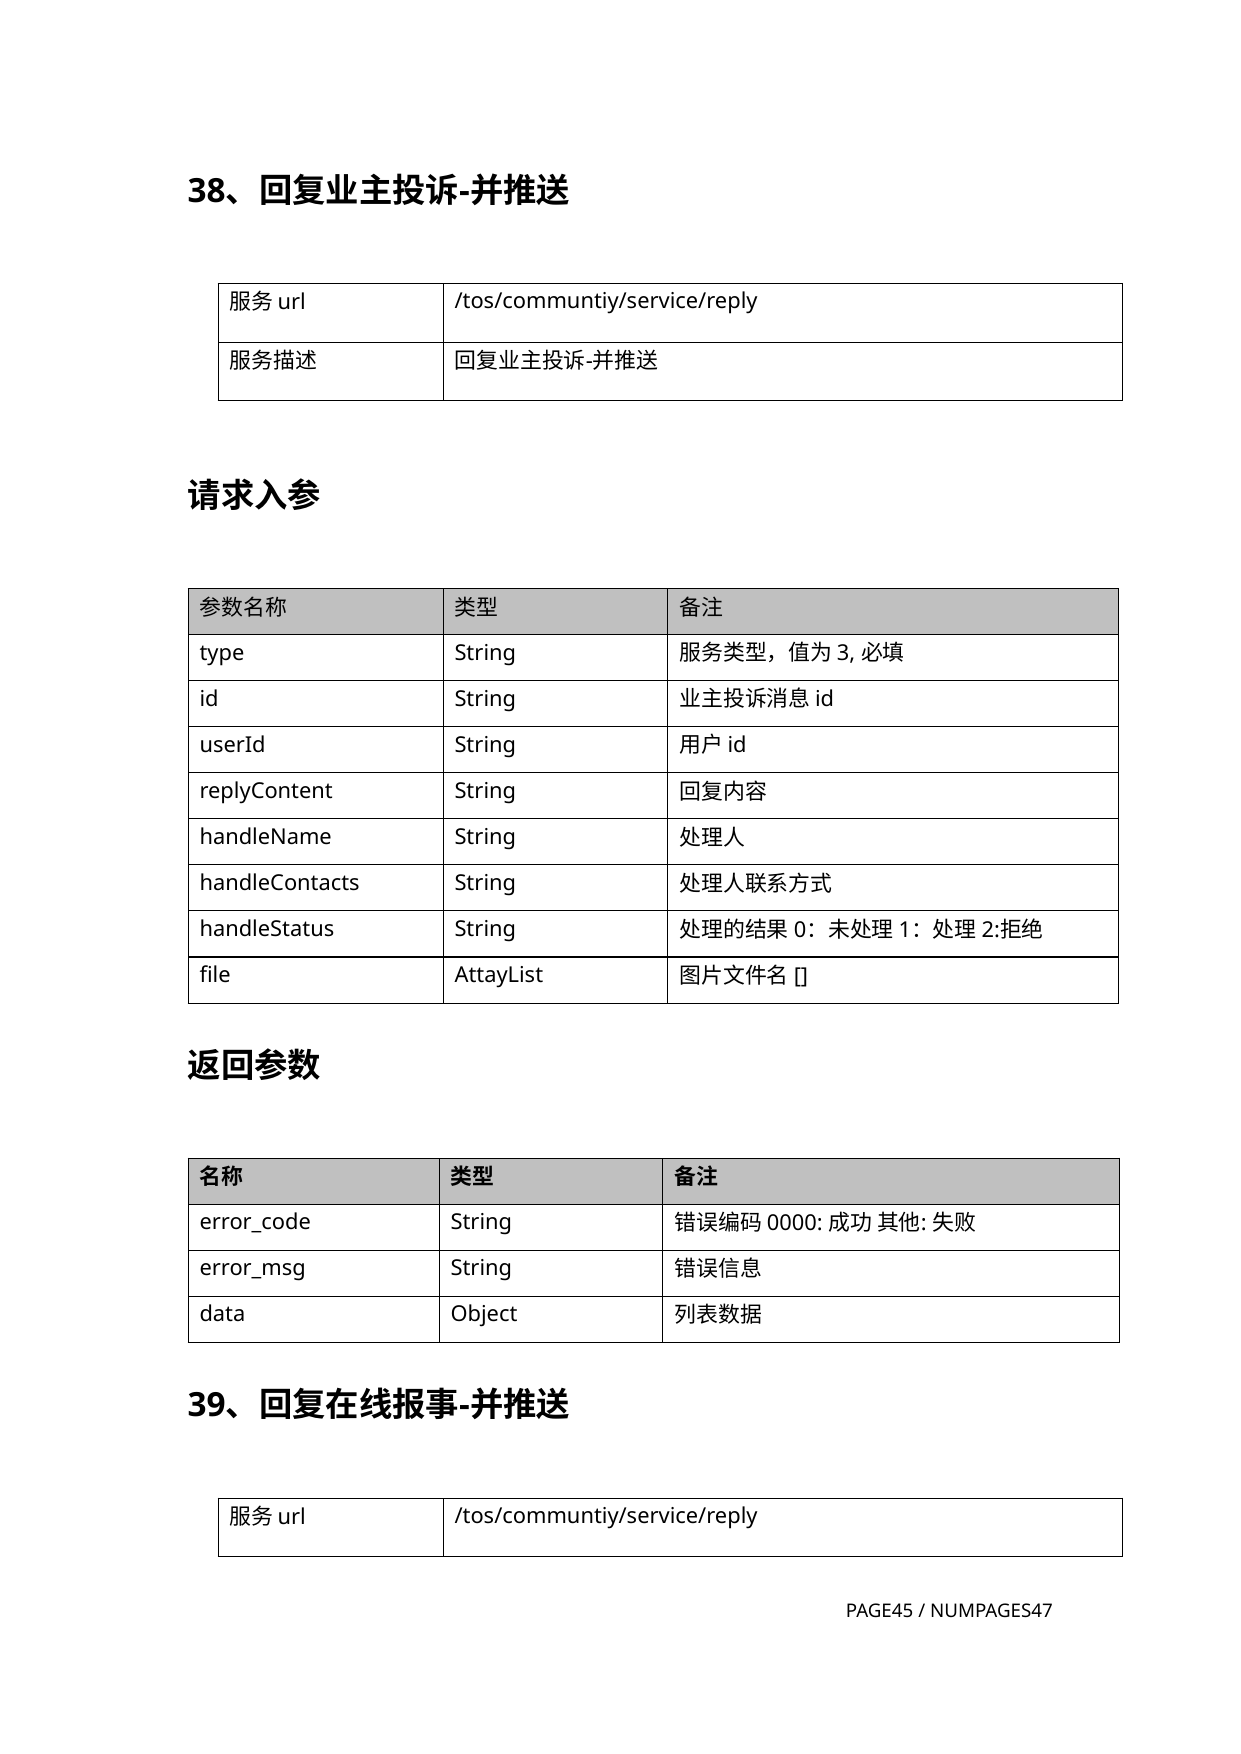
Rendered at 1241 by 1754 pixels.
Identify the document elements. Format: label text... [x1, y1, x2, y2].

table_cell 列表数据 [663, 1297, 1119, 1342]
table_cell error_msg [189, 1251, 439, 1296]
table_cell String [444, 727, 667, 772]
table_cell 回复内容 [668, 773, 1118, 818]
table_cell String [444, 819, 667, 864]
table_cell 错误编码 0000: 成功 其他: 失败 [663, 1205, 1119, 1250]
table_cell 用户id [668, 727, 1118, 772]
subtitle 38、回复业主投诉-并推送 [187, 156, 1053, 221]
table_header /tos/communtiy/service/reply [444, 1499, 1122, 1556]
table_cell 处理的结果 0：未处理 1：处理 2:拒绝 [668, 911, 1118, 956]
table_cell 处理人联系方式 [668, 865, 1118, 910]
table_cell String [444, 635, 667, 680]
table_cell String [444, 911, 667, 956]
table_cell String [444, 681, 667, 726]
table_cell 服务类型，值为3, 必填 [668, 635, 1118, 680]
table_header 备注 [663, 1159, 1119, 1204]
table_header 参数名称 [189, 589, 443, 634]
table_cell id [189, 681, 443, 726]
table_header 类型 [440, 1159, 662, 1204]
subtitle 39、回复在线报事-并推送 [187, 1370, 1053, 1435]
table_header 名称 [189, 1159, 439, 1204]
table_cell userId [189, 727, 443, 772]
table_header 服务url [219, 1499, 443, 1556]
table_cell type [189, 635, 443, 680]
table_cell 处理人 [668, 819, 1118, 864]
table_cell String [444, 865, 667, 910]
subtitle 返回参数 [187, 1031, 1053, 1096]
table_cell data [189, 1297, 439, 1342]
table_cell handleContacts [189, 865, 443, 910]
table_cell handleName [189, 819, 443, 864]
subtitle 请求入参 [187, 461, 1053, 526]
table_cell AttayList [444, 958, 667, 1002]
table_cell 错误信息 [663, 1251, 1119, 1296]
table_cell 回复业主投诉-并推送 [444, 343, 1122, 400]
table_cell error_code [189, 1205, 439, 1250]
table_header 备注 [668, 589, 1118, 634]
table_header 类型 [444, 589, 667, 634]
table_cell replyContent [189, 773, 443, 818]
table_header /tos/communtiy/service/reply [444, 284, 1122, 342]
table_cell String [444, 773, 667, 818]
table_cell 服务描述 [219, 343, 443, 400]
table_cell String [440, 1251, 662, 1296]
table_header 服务url [219, 284, 443, 342]
table_cell handleStatus [189, 911, 443, 956]
table_cell file [189, 958, 443, 1002]
table_cell 图片文件名 [] [668, 958, 1118, 1002]
table_cell 业主投诉消息id [668, 681, 1118, 726]
table_cell String [440, 1205, 662, 1250]
table_cell Object [440, 1297, 662, 1342]
